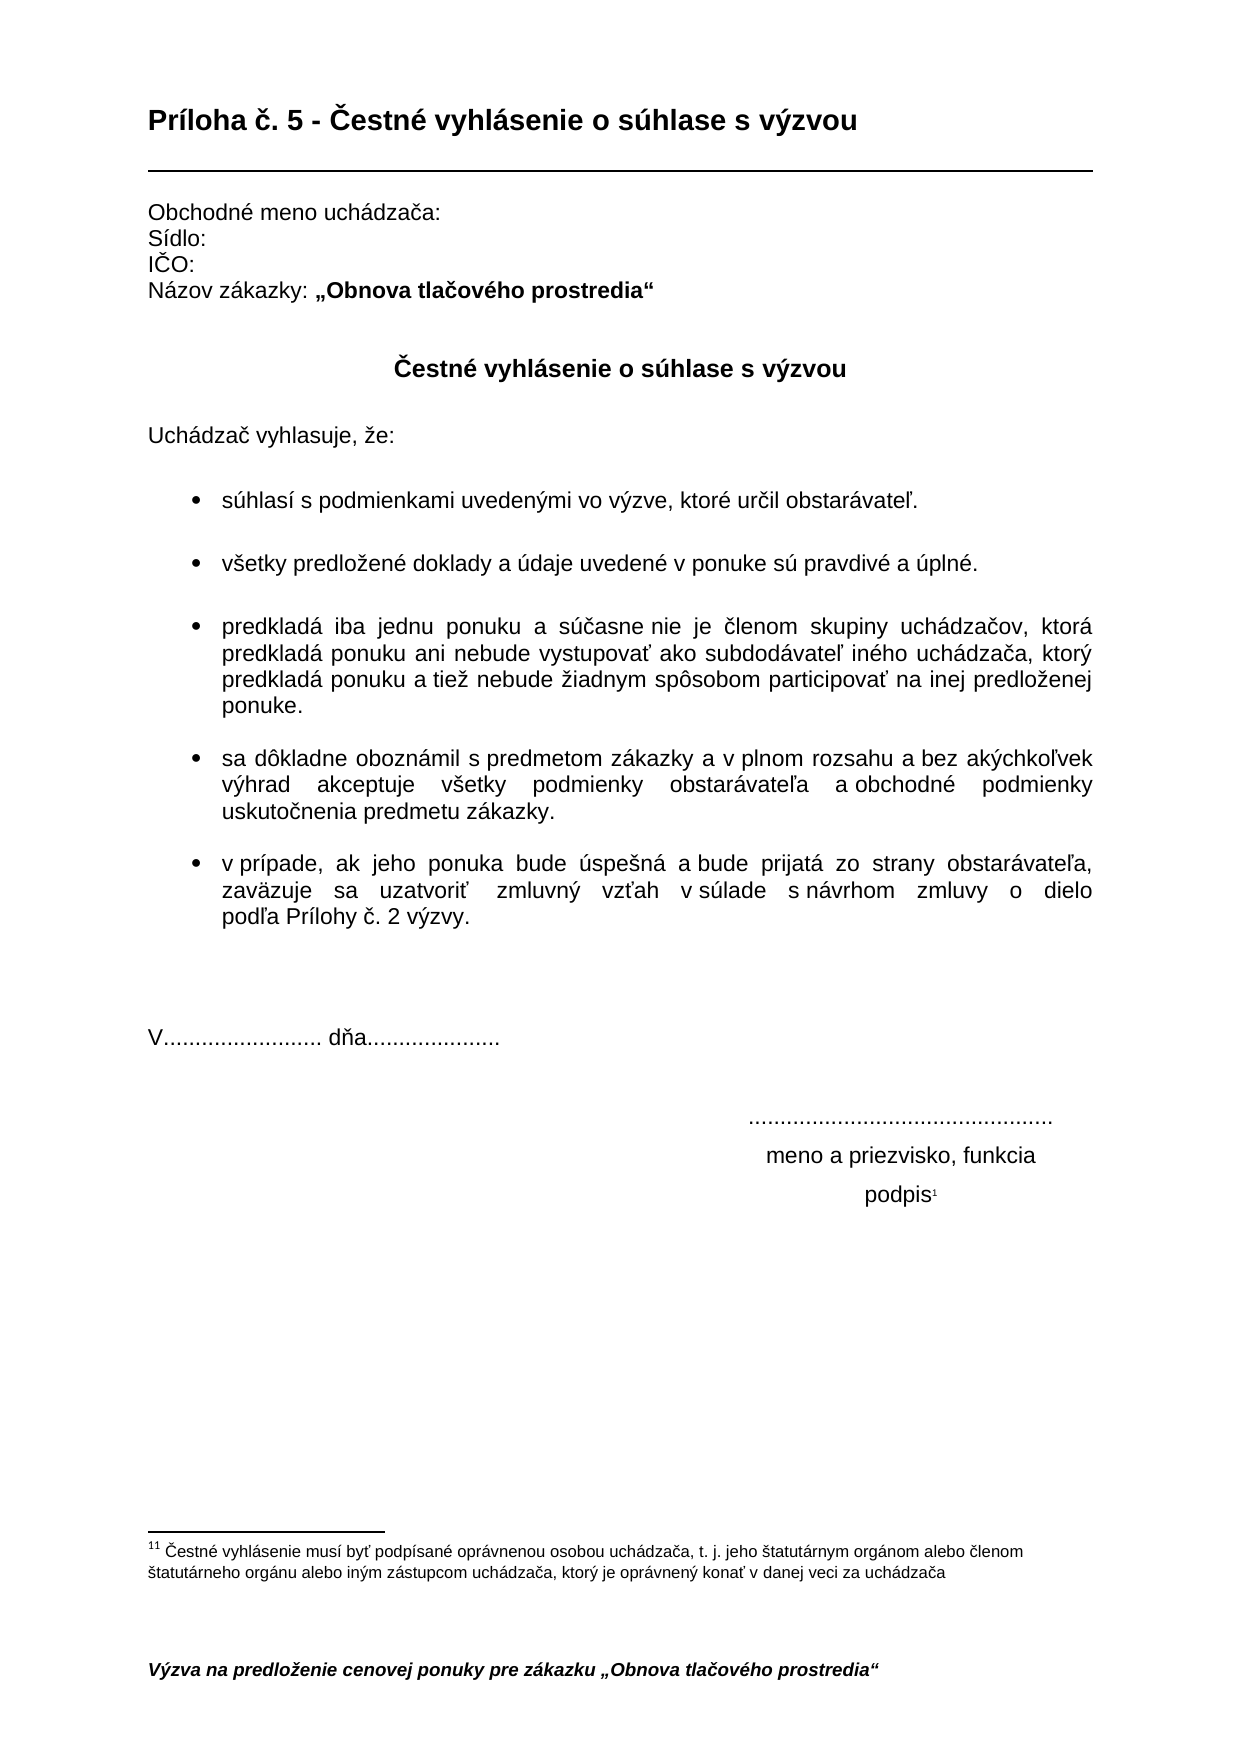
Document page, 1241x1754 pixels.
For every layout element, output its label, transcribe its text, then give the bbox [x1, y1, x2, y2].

text V......................... dňa..................... [148, 1024, 1093, 1051]
text Sídlo: [148, 225, 1093, 251]
list predkladá iba jednu ponuku a súčasne nie je členom skupiny uchádzačov, ktorá predkladá ponuku ani nebude vystupovať ako subdodávateľ iného uchádzača, ktorý predkladá ponuku a tiež nebude žiadnym spôsobom participovať na inej predloženej ponuke. [192, 613, 1093, 719]
text Názov zákazky: „Obnova tlačového prostredia“ [148, 277, 1093, 304]
list súhlasí s podmienkami uvedenými vo výzve, ktoré určil obstarávateľ. [192, 487, 1093, 513]
text ................................................ [709, 1103, 1093, 1129]
text podpis1 [709, 1181, 1093, 1207]
text IČO: [148, 251, 1093, 277]
list všetky predložené doklady a údaje uvedené v ponuke sú pravdivé a úplné. [192, 550, 1093, 576]
text Príloha č. 5 - Čestné vyhlásenie o súhlase s výzvou [148, 103, 1093, 137]
text meno a priezvisko, funkcia [709, 1142, 1093, 1168]
text Čestné vyhlásenie o súhlase s výzvou [148, 354, 1093, 383]
text Uchádzač vyhlasuje, že: [148, 422, 1093, 448]
list v prípade, ak jeho ponuka bude úspešná a bude prijatá zo strany obstarávateľa, zaväzuje sa uzatvoriť zmluvný vzťah v súlade s návrhom zmluvy o dielo podľa Prílohy č. 2 výzvy. [192, 850, 1093, 929]
list sa dôkladne oboznámil s predmetom zákazky a v plnom rozsahu a bez akýchkoľvek výhrad akceptuje všetky podmienky obstarávateľa a obchodné podmienky uskutočnenia predmetu zákazky. [192, 745, 1093, 824]
text Obchodné meno uchádzača: [148, 198, 1093, 225]
